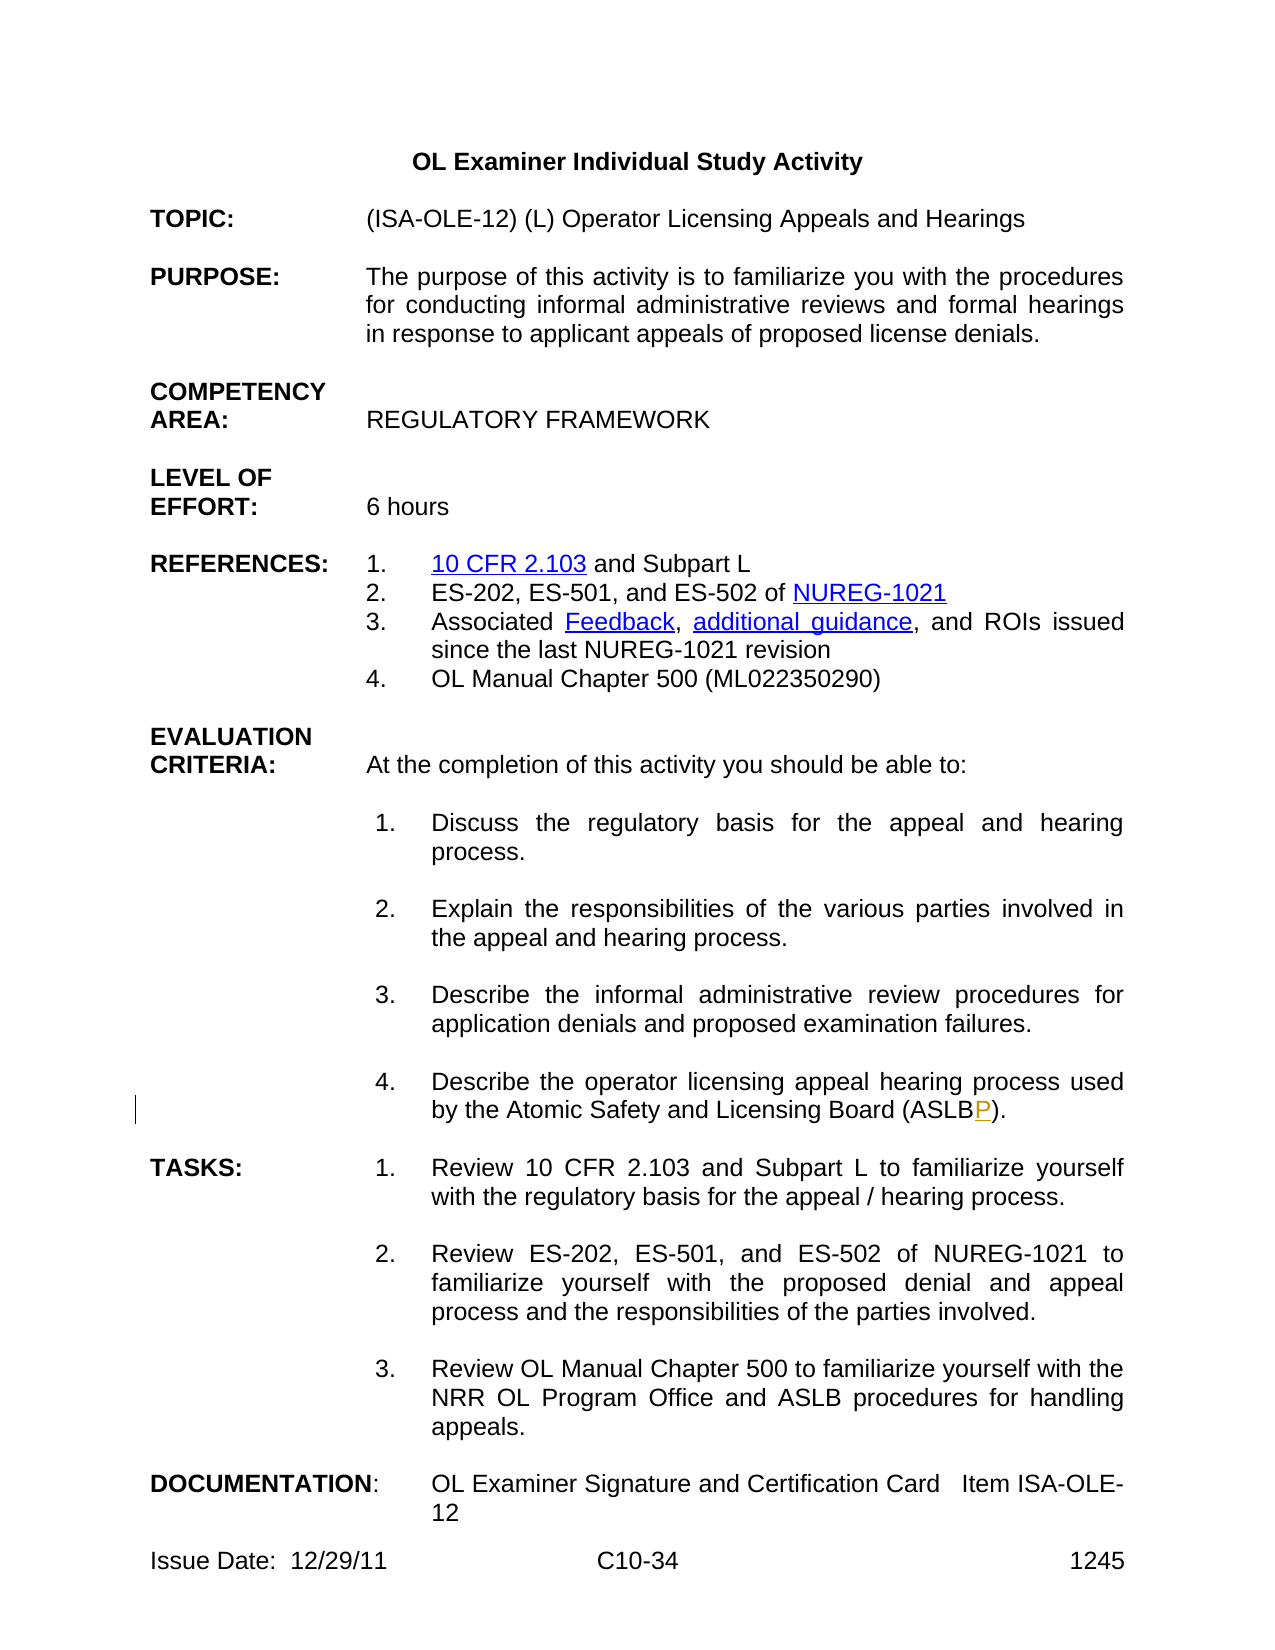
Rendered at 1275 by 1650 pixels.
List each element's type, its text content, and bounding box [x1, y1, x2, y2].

text PURPOSE: The purpose of this activity is to familiarize you with the procedures for conducting informal administrative reviews and formal hearings in response to applicant appeals of proposed license denials. [150, 262, 1125, 348]
list Describe the operator licensing appeal hearing process used by the Atomic Safety and Licensing Board (ASLB). [375, 1067, 1125, 1124]
list Review ES-202, ES-501, and ES-502 of NUREG-1021 to familiarize yourself with the proposed denial and appeal process and the responsibilities of the parties involved. [375, 1239, 1125, 1325]
text OL Examiner Individual Study Activity [150, 147, 1125, 175]
text TASKS: 1. Review 10 CFR 2.103 and Subpart L to familiarize yourself with the regulatory basis for the appeal / hearing process. [150, 1153, 1125, 1210]
text EVALUATION [150, 722, 1125, 750]
text TOPIC: (ISA-OLE-12) (L) Operator Licensing Appeals and Hearings [150, 204, 1125, 233]
text LEVEL OF [150, 463, 1125, 492]
list Discuss the regulatory basis for the appeal and hearing process. [375, 808, 1125, 865]
list Review OL Manual Chapter 500 to familiarize yourself with the NRR OL Program Office and ASLB procedures for handling appeals. [375, 1354, 1125, 1440]
text COMPETENCY [150, 377, 1125, 405]
text EFFORT: 6 hours [150, 492, 1125, 520]
list Associated Feedback, additional guidance, and ROIs issued since the last NUREG-1021 revision [366, 607, 1125, 664]
text REFERENCES: 1. 10 CFR 2.103 and Subpart L [150, 549, 1125, 578]
text AREA: REGULATORY FRAMEWORK [150, 405, 1125, 434]
list Describe the informal administrative review procedures for application denials and proposed examination failures. [375, 980, 1125, 1038]
list OL Manual Chapter 500 (ML022350290) [234, 664, 1125, 693]
text DOCUMENTATION: OL Examiner Signature and Certification Card Item ISA-OLE-12 [150, 1469, 1125, 1527]
text CRITERIA: At the completion of this activity you should be able to: [150, 750, 1125, 779]
list Explain the responsibilities of the various parties involved in the appeal and hearing process. [375, 894, 1125, 952]
list ES-202, ES-501, and ES-502 of NUREG-1021 [234, 578, 1125, 607]
